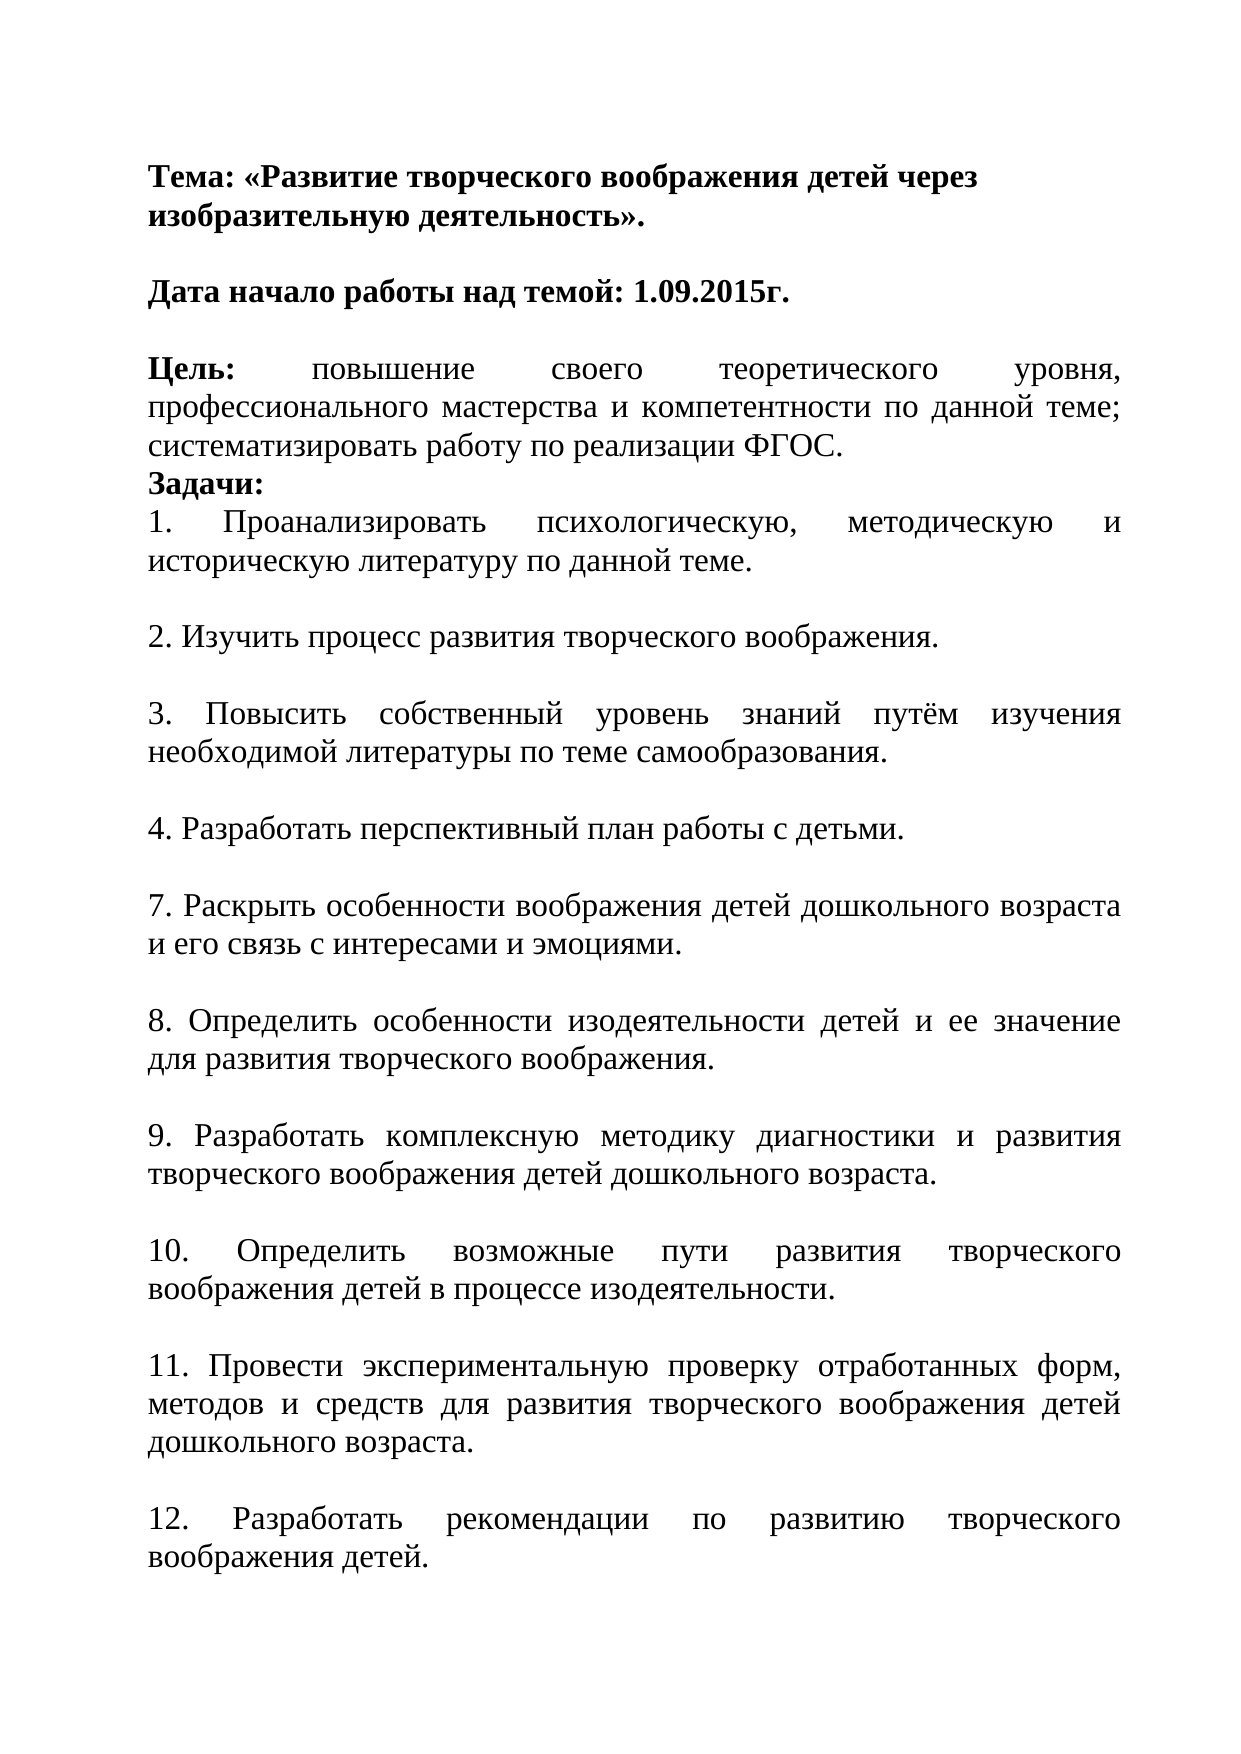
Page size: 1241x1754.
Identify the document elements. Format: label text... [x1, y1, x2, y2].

text 11. Провести экспериментальную проверку отработанных форм, методов и средств для развития творческого воображения детей дошкольного возраста. [148, 1345, 1122, 1460]
text 2. Изучить процесс развития творческого воображения. [148, 616, 1122, 655]
text 1. Проанализировать психологическую, методическую и историческую литературу по данной теме. [148, 501, 1122, 578]
text 4. Разработать перспективный план работы с детьми. [148, 808, 1122, 846]
text 7. Раскрыть особенности воображения детей дошкольного возраста и его связь с интересами и эмоциями. [148, 885, 1122, 961]
text 3. Повысить собственный уровень знаний путём изучения необходимой литературы по теме самообразования. [148, 693, 1122, 770]
text Цель: повышение своего теоретического уровня, профессионального мастерства и компетентности по данной теме; систематизировать работу по реализации ФГОС. [148, 348, 1122, 463]
text Задачи: [148, 463, 1122, 501]
text 12. Разработать рекомендации по развитию творческого воображения детей. [148, 1498, 1122, 1575]
text Тема: «Развитие творческого воображения детей через изобразительную деятельность». [148, 156, 1122, 233]
text Дата начало работы над темой: 1.09.2015г. [148, 271, 1122, 310]
text 9. Разработать комплексную методику диагностики и развития творческого воображения детей дошкольного возраста. [148, 1115, 1122, 1191]
text 8. Определить особенности изодеятельности детей и ее значение для развития творческого воображения. [148, 1000, 1122, 1076]
text 10. Определить возможные пути развития творческого воображения детей в процессе изодеятельности. [148, 1230, 1122, 1306]
